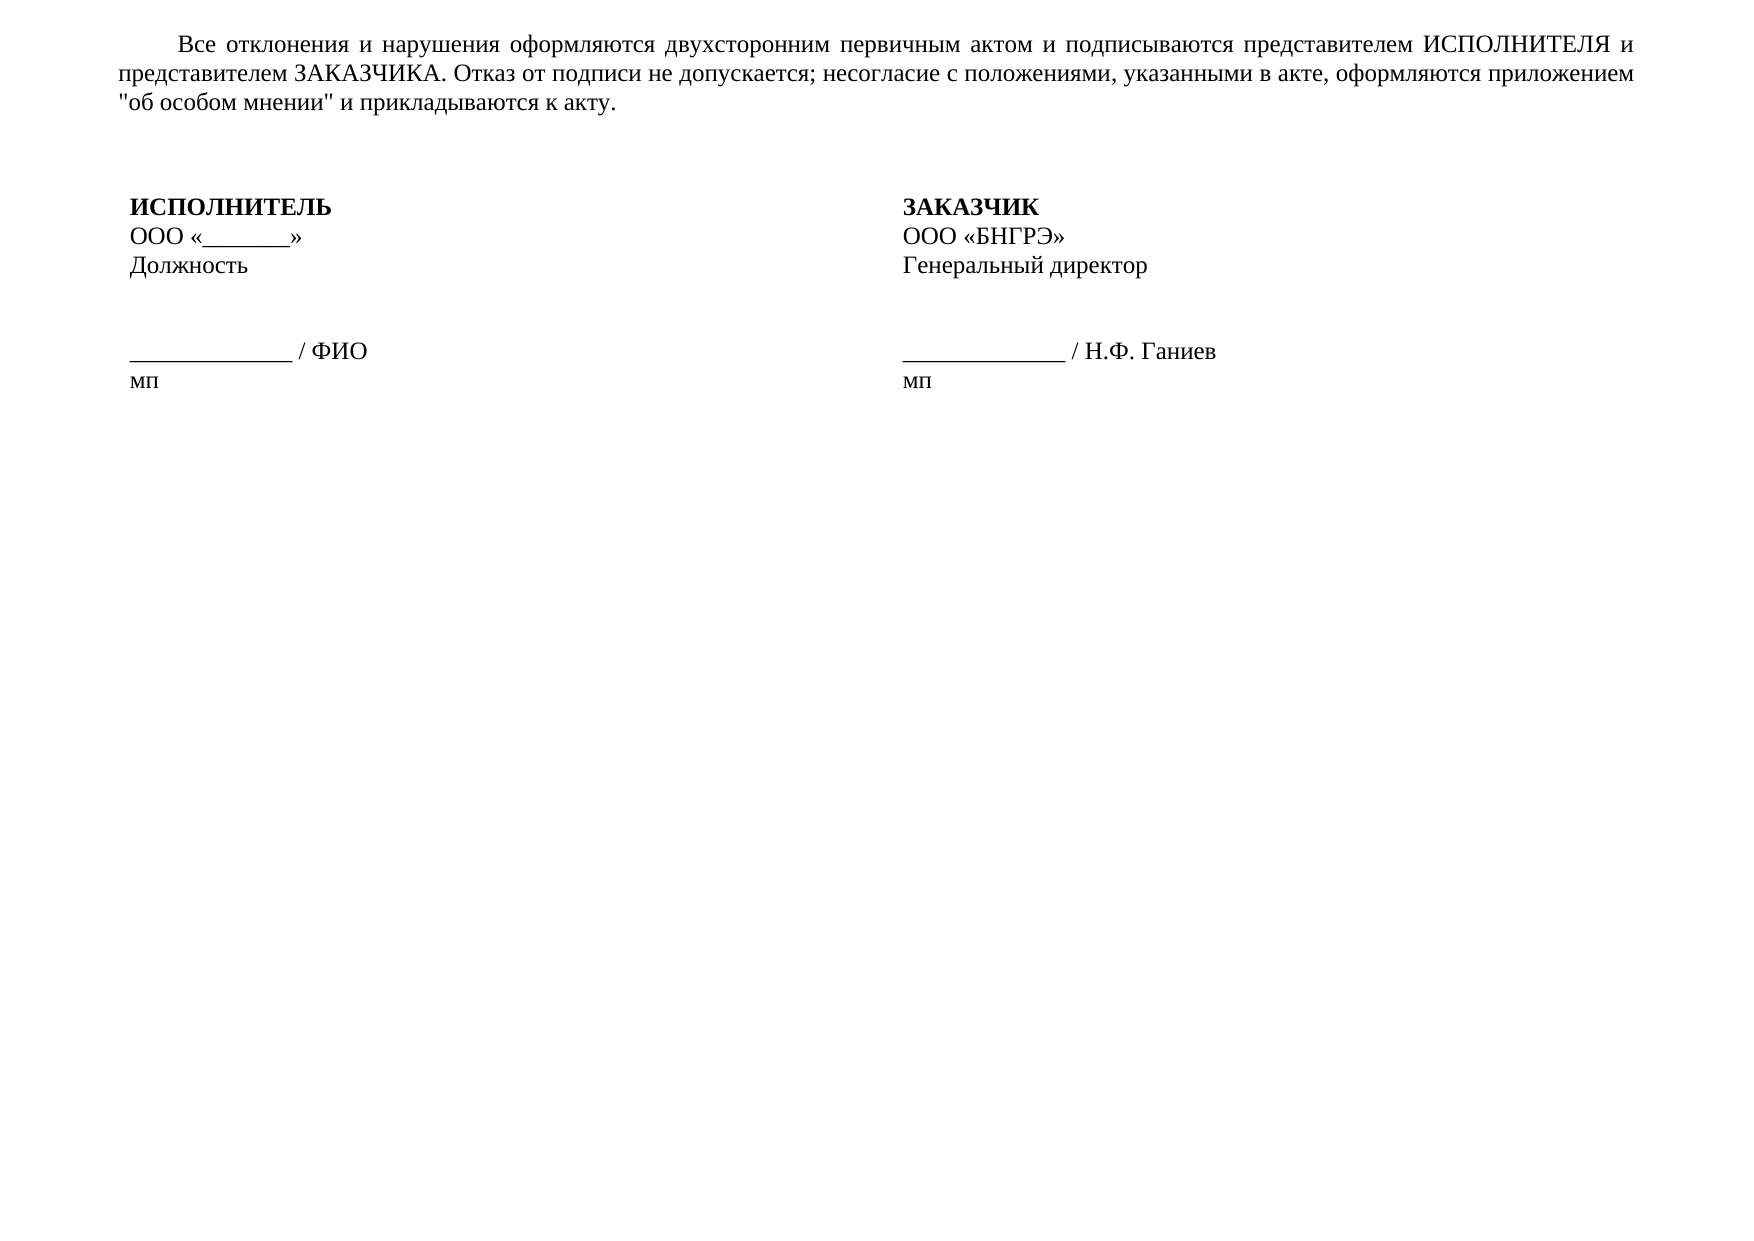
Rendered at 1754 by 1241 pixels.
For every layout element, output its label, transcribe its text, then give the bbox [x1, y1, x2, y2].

table_header ЗАКАЗЧИК [891, 193, 1393, 221]
table_header ИСПОЛНИТЕЛЬ [118, 193, 891, 221]
table_cell ООО «_______» Должность _____________ / ФИО мп [118, 221, 891, 394]
text Все отклонения и нарушения оформляются двухсторонним первичным актом и подписываются представителем ИСПОЛНИТЕЛЯ и представителем ЗАКАЗЧИКА. Отказ от подписи не допускается; несогласие с положениями, указанными в акте, оформляются приложением "об особом мнении" и прикладываются к акту. [118, 29, 1636, 116]
table_cell ООО «БНГРЭ» Генеральный директор _____________ / Н.Ф. Ганиев мп [891, 221, 1393, 394]
